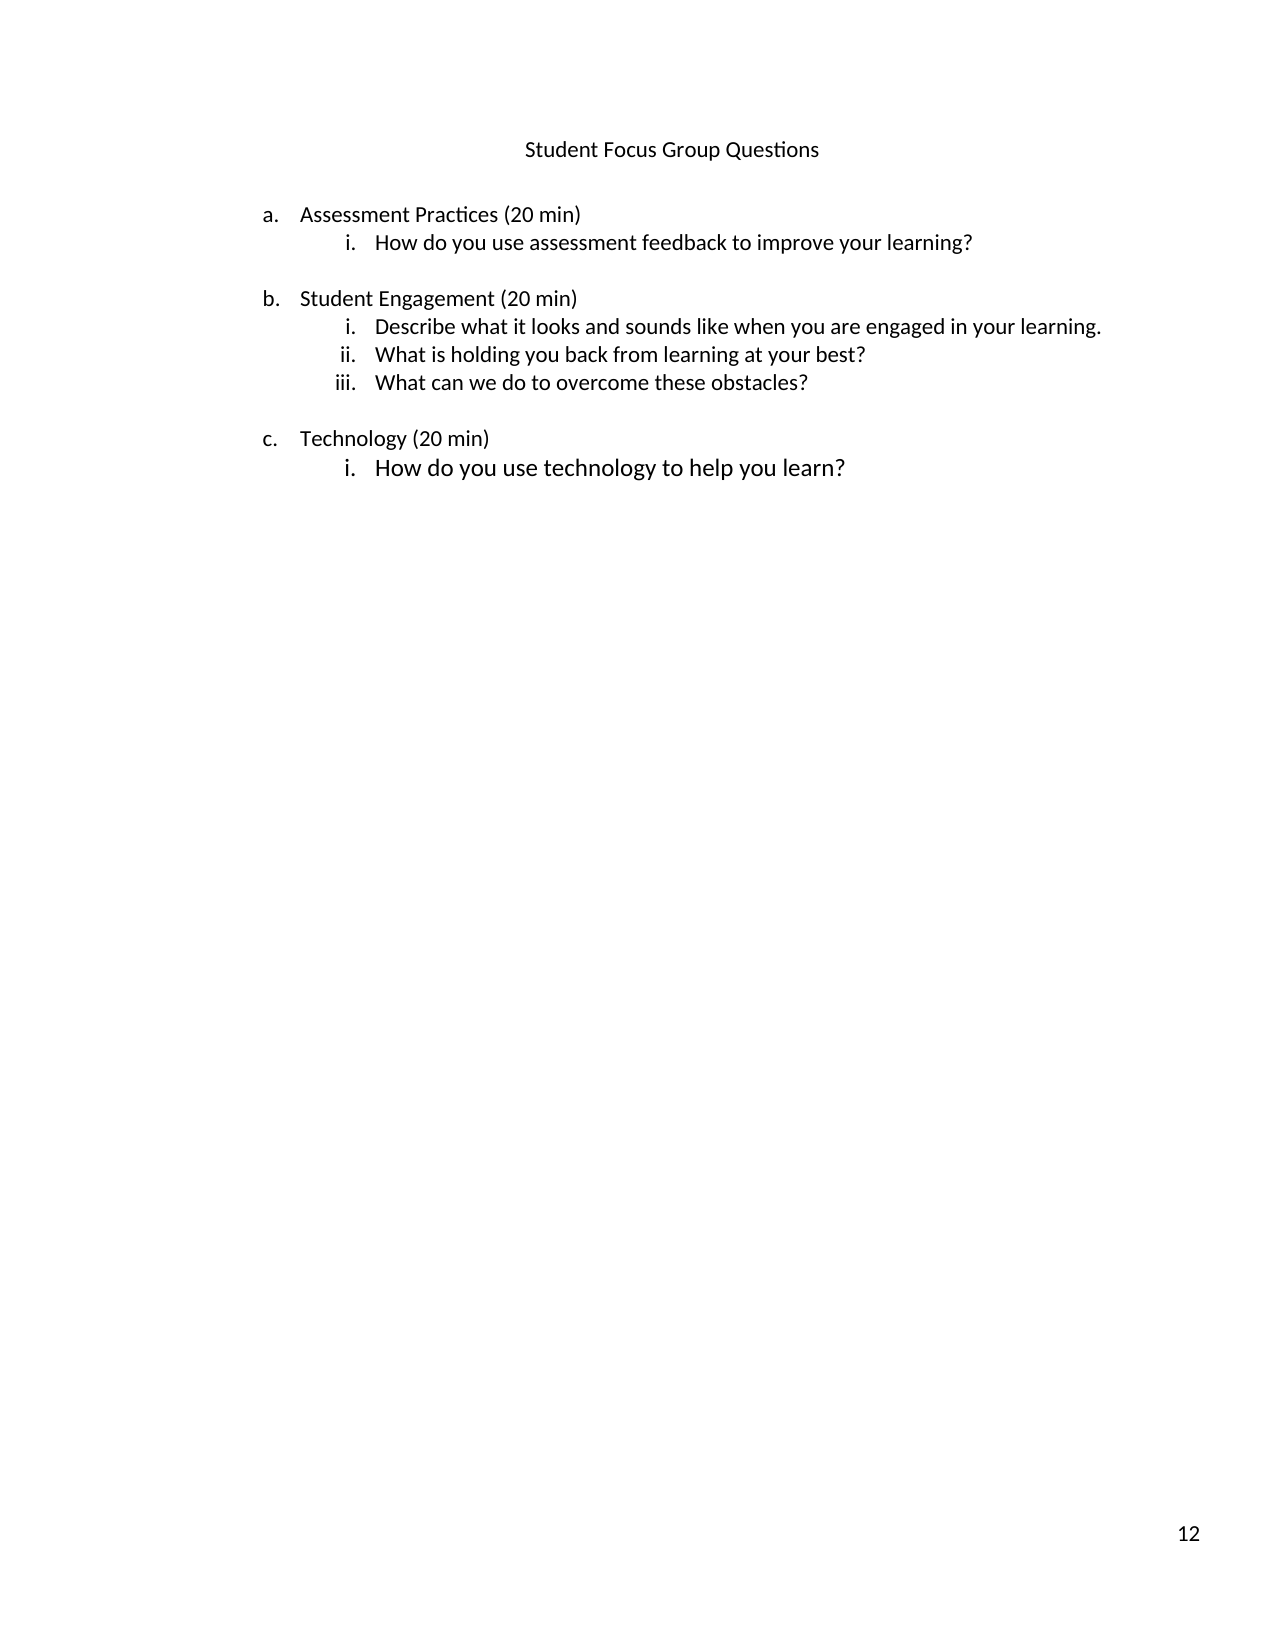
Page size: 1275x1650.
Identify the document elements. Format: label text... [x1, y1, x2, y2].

list Student Engagement (20 min) [262, 284, 1200, 312]
list Describe what it looks and sounds like when you are engaged in your learning. [356, 312, 1200, 340]
list How do you use technology to help you learn? [356, 452, 1200, 482]
list What is holding you back from learning at your best? [356, 340, 1200, 368]
list What can we do to overcome these obstacles? [356, 368, 1200, 396]
list Assessment Practices (20 min) [262, 200, 1200, 228]
list How do you use assessment feedback to improve your learning? [356, 228, 1200, 256]
list Student Focus Group Questions [450, 135, 1200, 163]
list Technology (20 min) [262, 424, 1200, 452]
